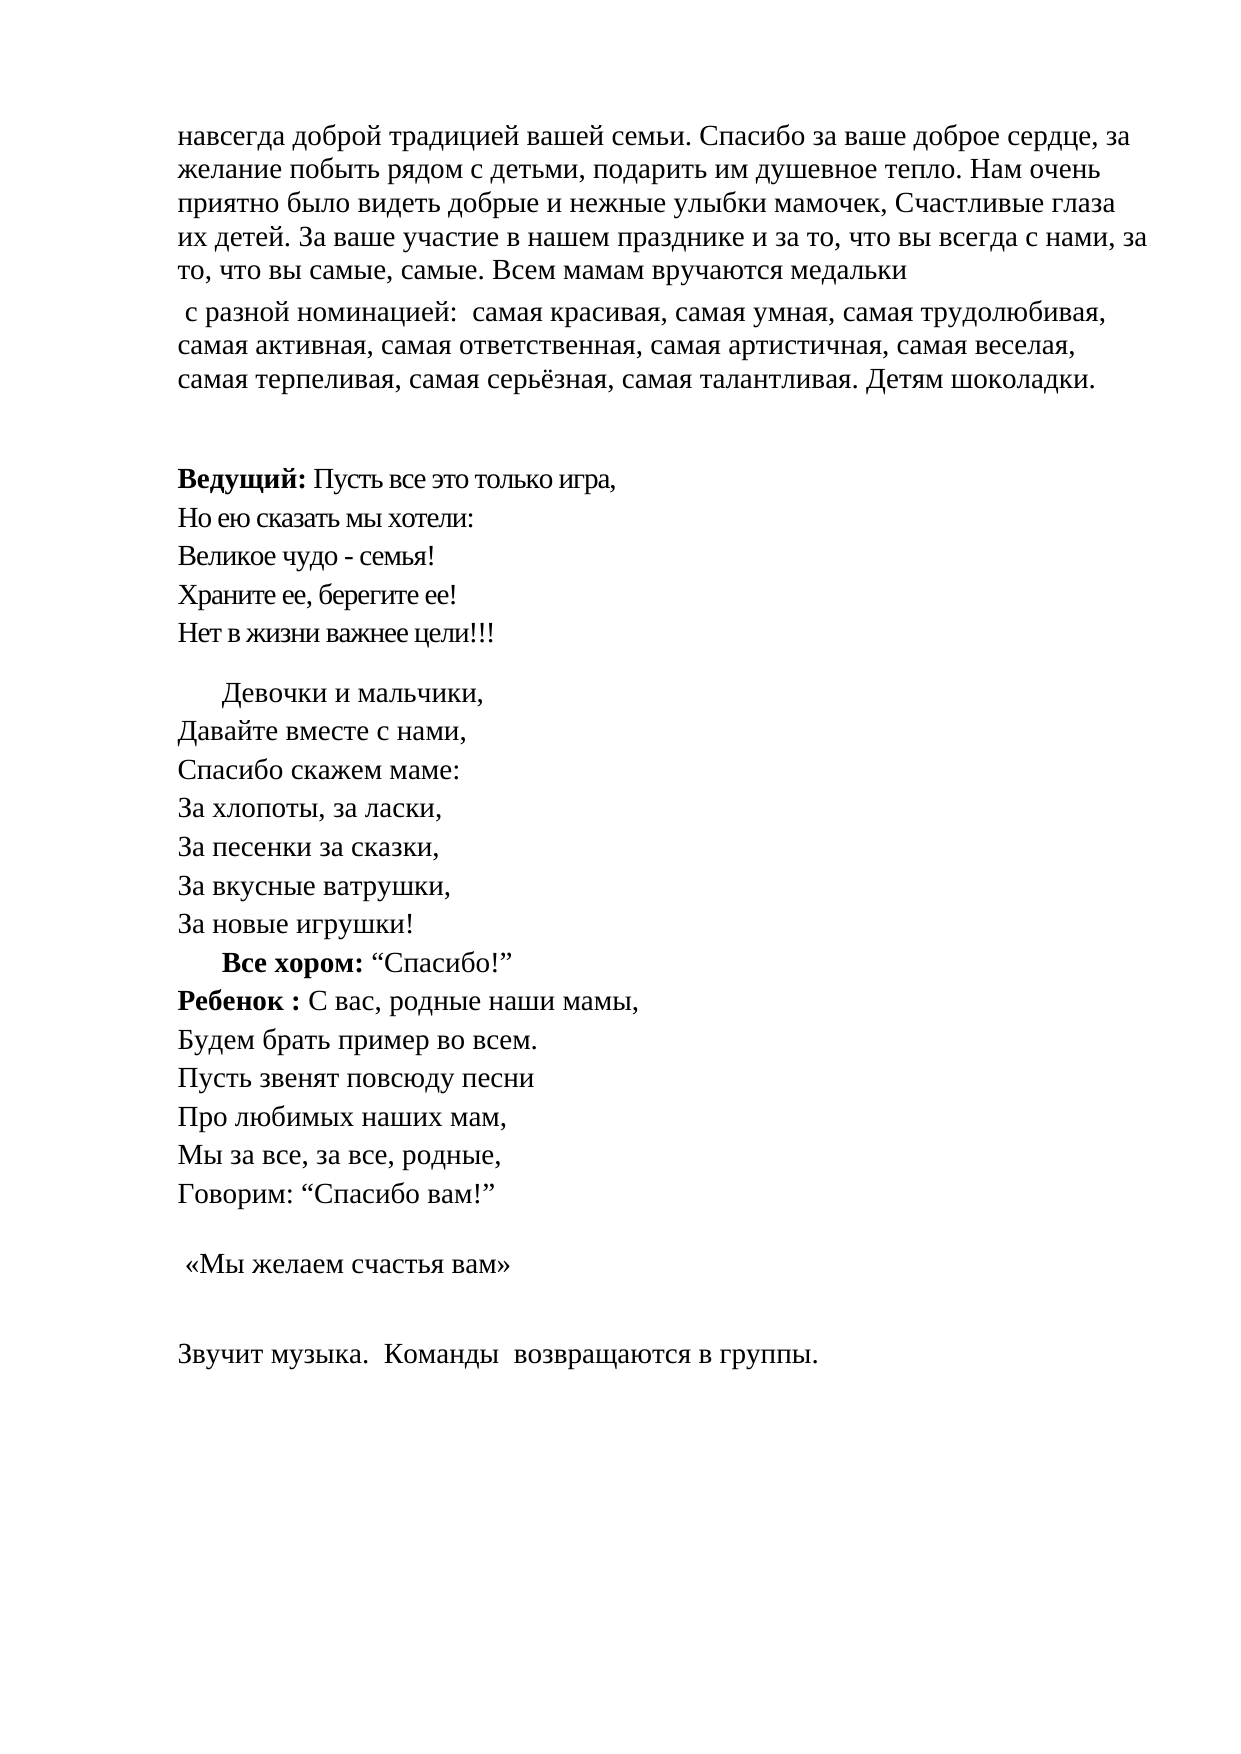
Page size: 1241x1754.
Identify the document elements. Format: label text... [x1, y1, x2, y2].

text Ведущий: Пусть все это только игра, Но ею сказать мы хотели: Великое чудо - семья! Храните ее, берегите ее! Нет в жизни важнее цели!!! [177, 461, 1152, 649]
text Девочки и мальчики, Давайте вместе с нами, Спасибо скажем маме: За хлопоты, за ласки, За песенки за сказки, За вкусные ватрушки, За новые игрушки! [177, 675, 1152, 940]
text Звучит музыка. Команды возвращаются в группы. [177, 1337, 1152, 1370]
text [177, 118, 1152, 286]
text с разной номинацией: самая красивая, самая умная, самая трудолюбивая, самая активная, самая ответственная, самая артистичная, самая веселая, самая терпеливая, самая серьёзная, самая талантливая. Детям шоколадки. [177, 294, 1152, 394]
text «Мы желаем счастья вам» [177, 1246, 1152, 1312]
text Все хором: “Спасибо!” [177, 945, 1152, 978]
text Ребенок : С вас, родные наши мамы, Будем брать пример во всем. Пусть звенят повсюду песни Про любимых наших мам, Мы за все, за все, родные, Говорим: “Спасибо вам!” [177, 983, 1152, 1242]
